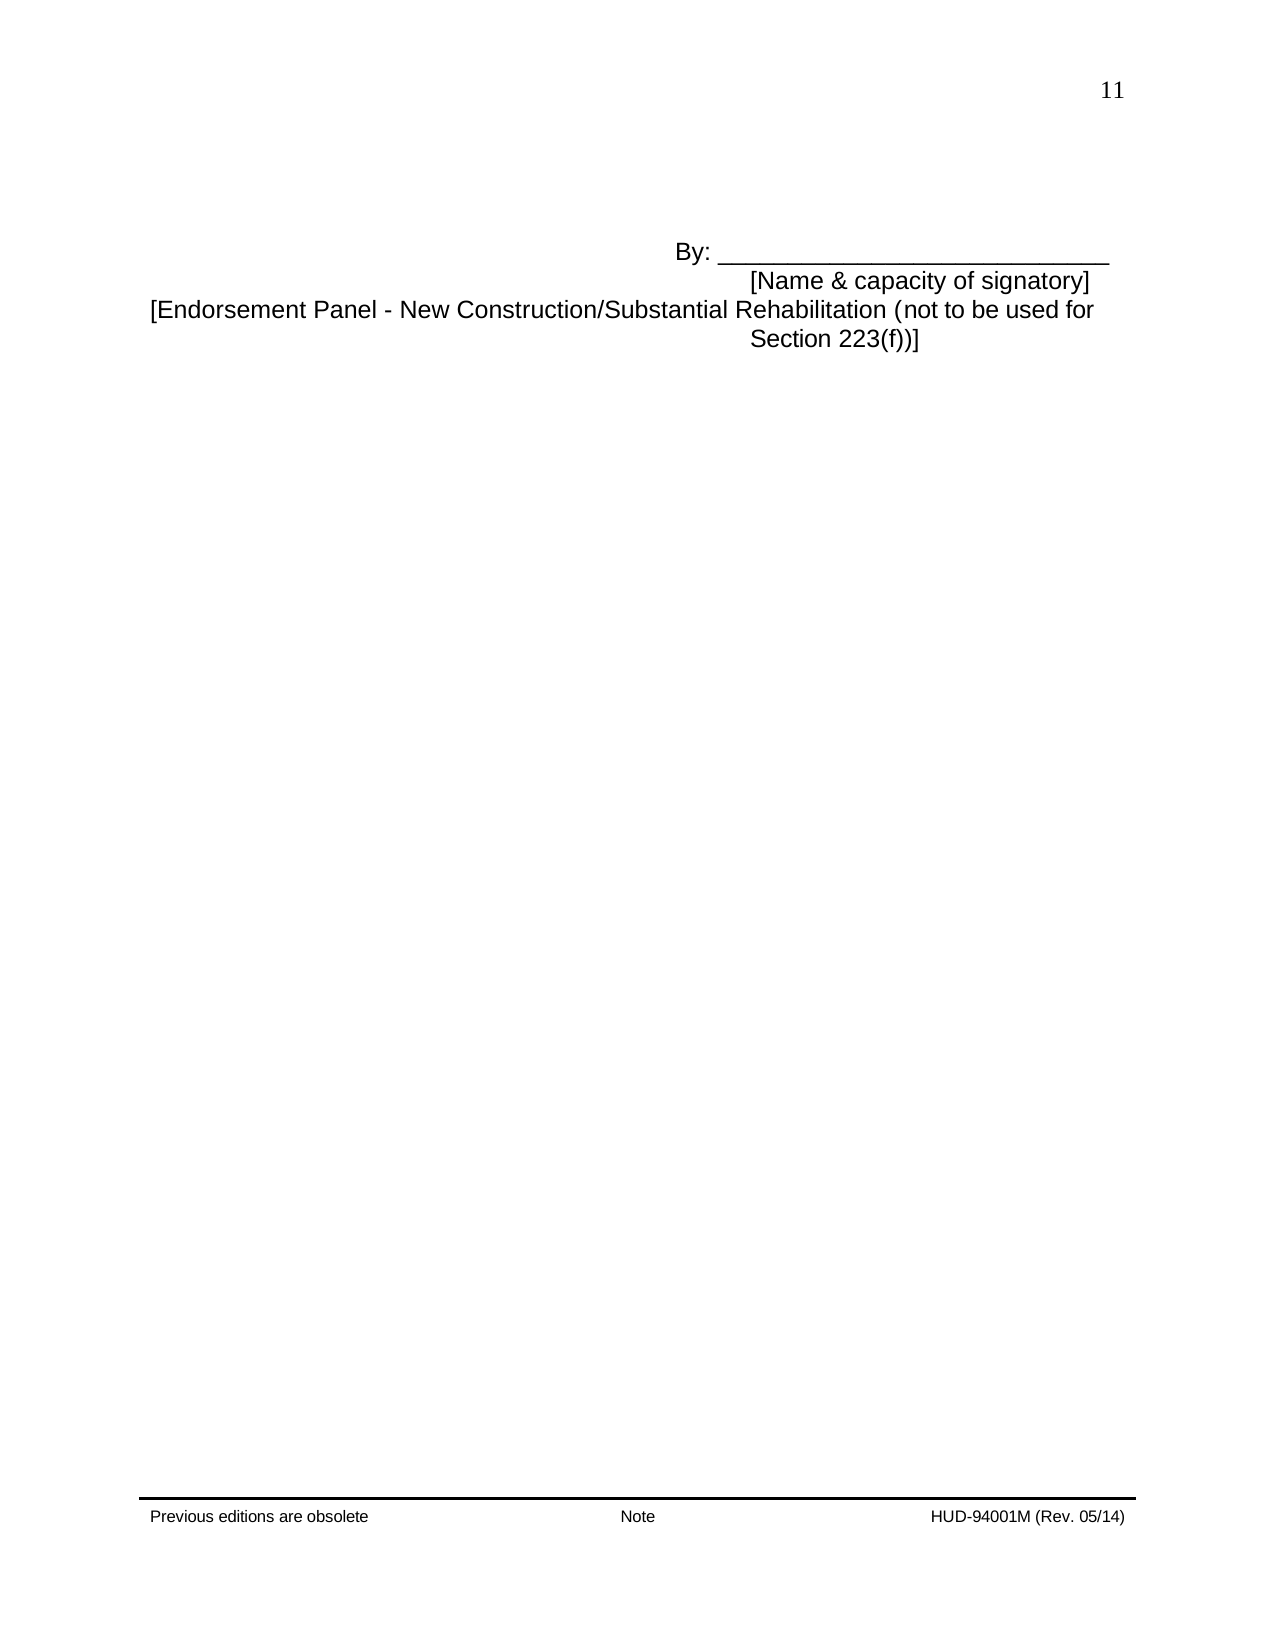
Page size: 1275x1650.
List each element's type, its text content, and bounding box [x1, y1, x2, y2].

text By: ____________________________ [150, 237, 1125, 266]
text [Endorsement Panel - New Construction/Substantial Rehabilitation (not to be used for Section 223(f))] [150, 295, 1125, 353]
text [Name & capacity of signatory] [150, 266, 1125, 295]
